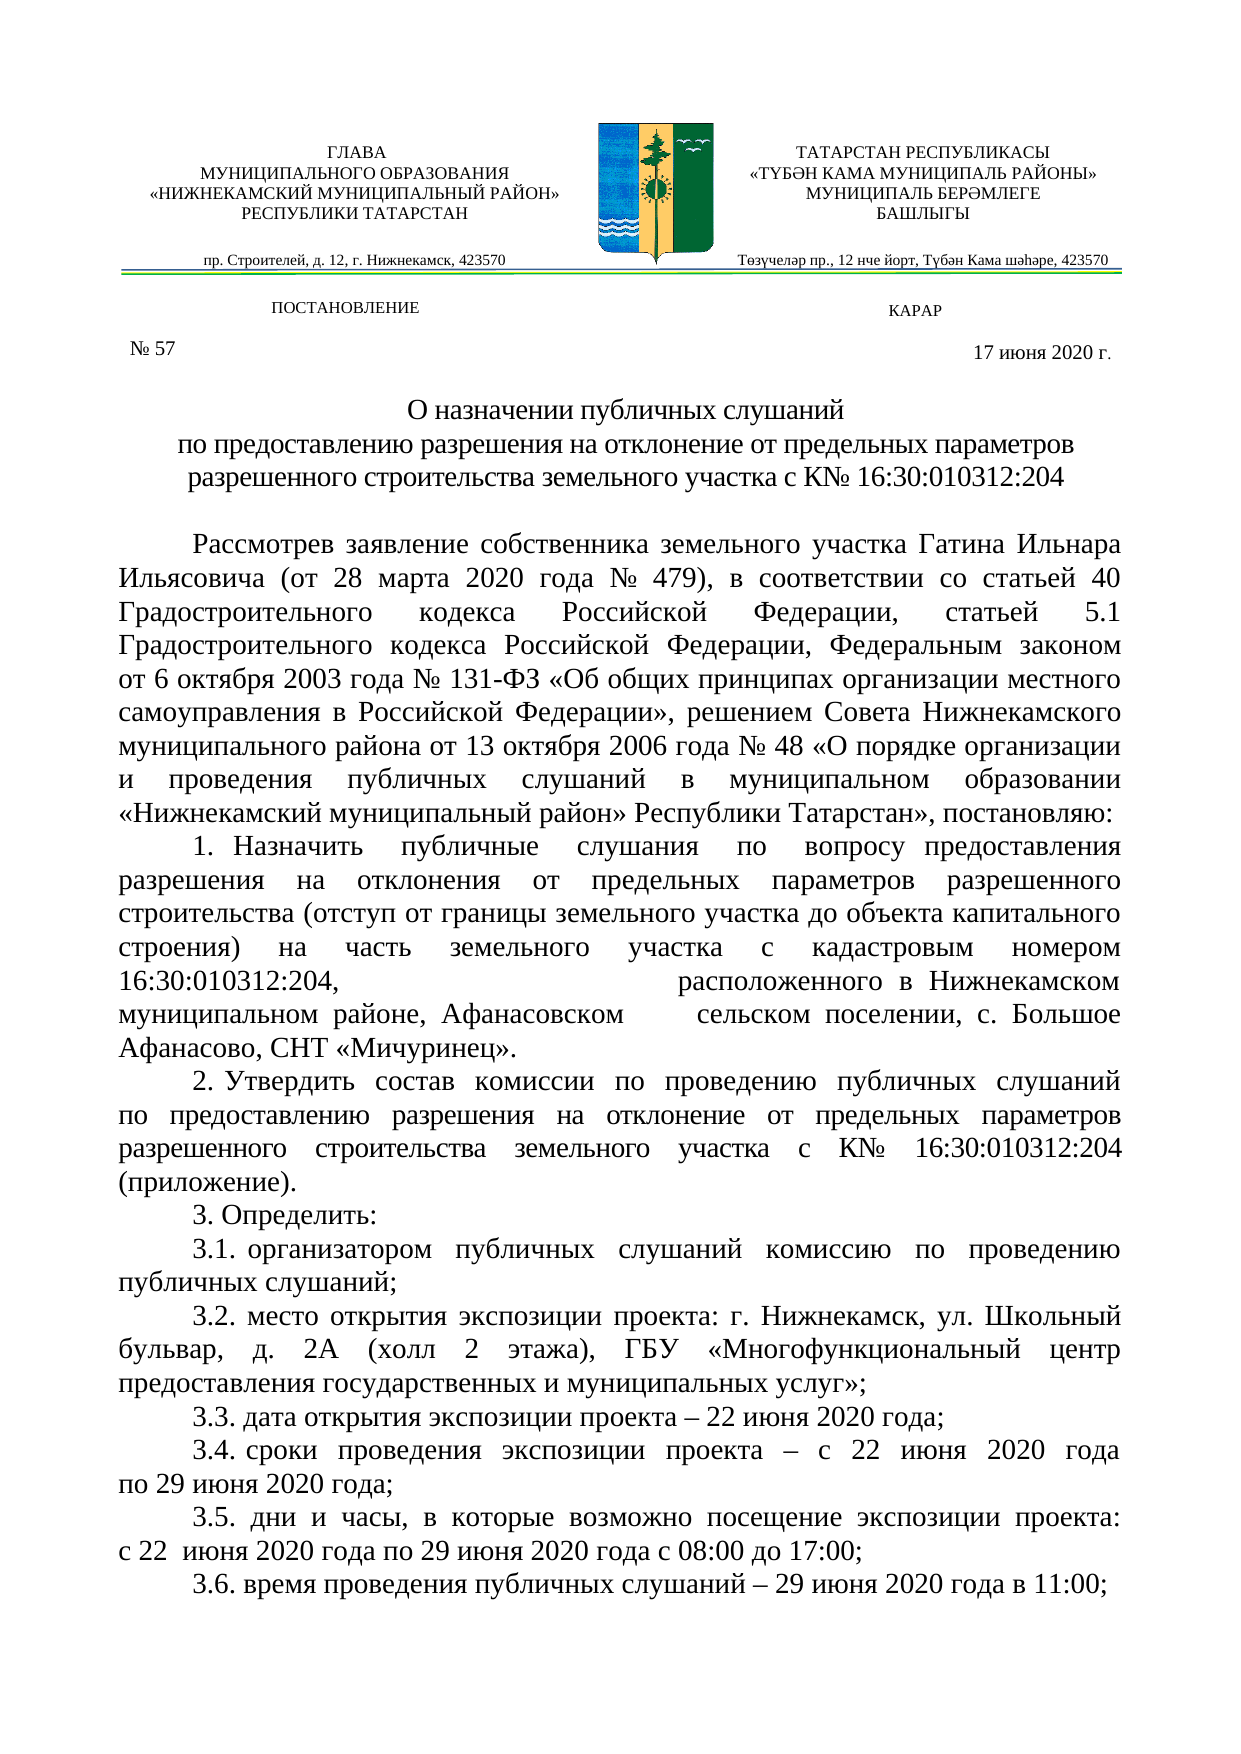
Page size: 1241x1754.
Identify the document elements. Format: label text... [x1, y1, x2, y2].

picture [590, 118, 722, 268]
text 1. Назначить публичные слушания по вопросу предоставления разрешения на отклонения от предельных параметров разрешенного строительства (отступ от границы земельного участка до объекта капитального строения) на часть земельного участка с кадастровым номером 16:30:010312:204, расположенного в Нижнекамском муниципальном районе, Афанасовском сельском поселении, с. Большое Афанасово, СНТ «Мичуринец». [118, 828, 1122, 1063]
text 2. Утвердить состав комиссии по проведению публичных слушаний по предоставлению разрешения на отклонение от предельных параметров разрешенного строительства земельного участка с К№ 16:30:010312:204 (приложение). [118, 1063, 1122, 1197]
table_cell КАРАР 17 июня 2020 г. [665, 274, 1122, 364]
table_header О назначении публичных слушаний по предоставлению разрешения на отклонение от предельных параметров разрешенного строительства земельного участка с К№ 16:30:010312:204 [118, 393, 1133, 493]
text Рассмотрев заявление собственника земельного участка Гатина Ильнара Ильясовича (от 28 марта 2020 года № 479), в соответствии со статьей 40 Градостроительного кодекса Российской Федерации, статьей 5.1 Градостроительного кодекса Российской Федерации, Федеральным законом от 6 октября 2003 года № 131-ФЗ «Об общих принципах организации местного самоуправления в Российской Федерации», решением Совета Нижнекамского муниципального района от 13 октября 2006 года № 48 «О порядке организации и проведения публичных слушаний в муниципальном образовании «Нижнекамский муниципальный район» Республики Татарстан», постановляю: [118, 527, 1122, 828]
table_header ТАТАРСТАН РЕСПУБЛИКАСЫ «ТҮБӘН КАМА МУНИЦИПАЛЬ РАЙОНЫ» МУНИЦИПАЛЬ БЕРӘМЛЕГЕ БАШЛЫГЫ Төзүчеләр пр., 12 нче йорт, Түбән Кама шәһәре, 423570 [724, 118, 1122, 268]
text 3.5. дни и часы, в которые возможно посещение экспозиции проекта: с 22 июня 2020 года по 29 июня 2020 года с 08:00 до 17:00; [118, 1499, 1122, 1566]
list 3.4. сроки проведения экспозиции проекта – с 22 июня 2020 года по 29 июня 2020 года; [118, 1432, 1122, 1499]
text 3.2. место открытия экспозиции проекта: г. Нижнекамск, ул. Школьный бульвар, д. 2А (холл 2 этажа), ГБУ «Многофункциональный центр предоставления государственных и муниципальных услуг»; [118, 1298, 1122, 1399]
table_cell ПОСТАНОВЛЕНИЕ № 57 [118, 269, 664, 364]
text 3.1. организатором публичных слушаний комиссию по проведению публичных слушаний; [118, 1231, 1122, 1298]
text 3. Определить: [118, 1197, 1122, 1231]
table_header ГЛАВА МУНИЦИПАЛЬНОГО ОБРАЗОВАНИЯ «НИЖНЕКАМСКИЙ МУНИЦИПАЛЬНЫЙ РАЙОН» РЕСПУБЛИКИ ТАТАРСТАН пр. Строителей, д. 12, г. Нижнекамск, 423570 [118, 118, 590, 269]
text 3.3. дата открытия экспозиции проекта – 22 июня 2020 года; [118, 1399, 1122, 1432]
text 3.6. время проведения публичных слушаний – 29 июня 2020 года в 11:00; [118, 1566, 1122, 1600]
